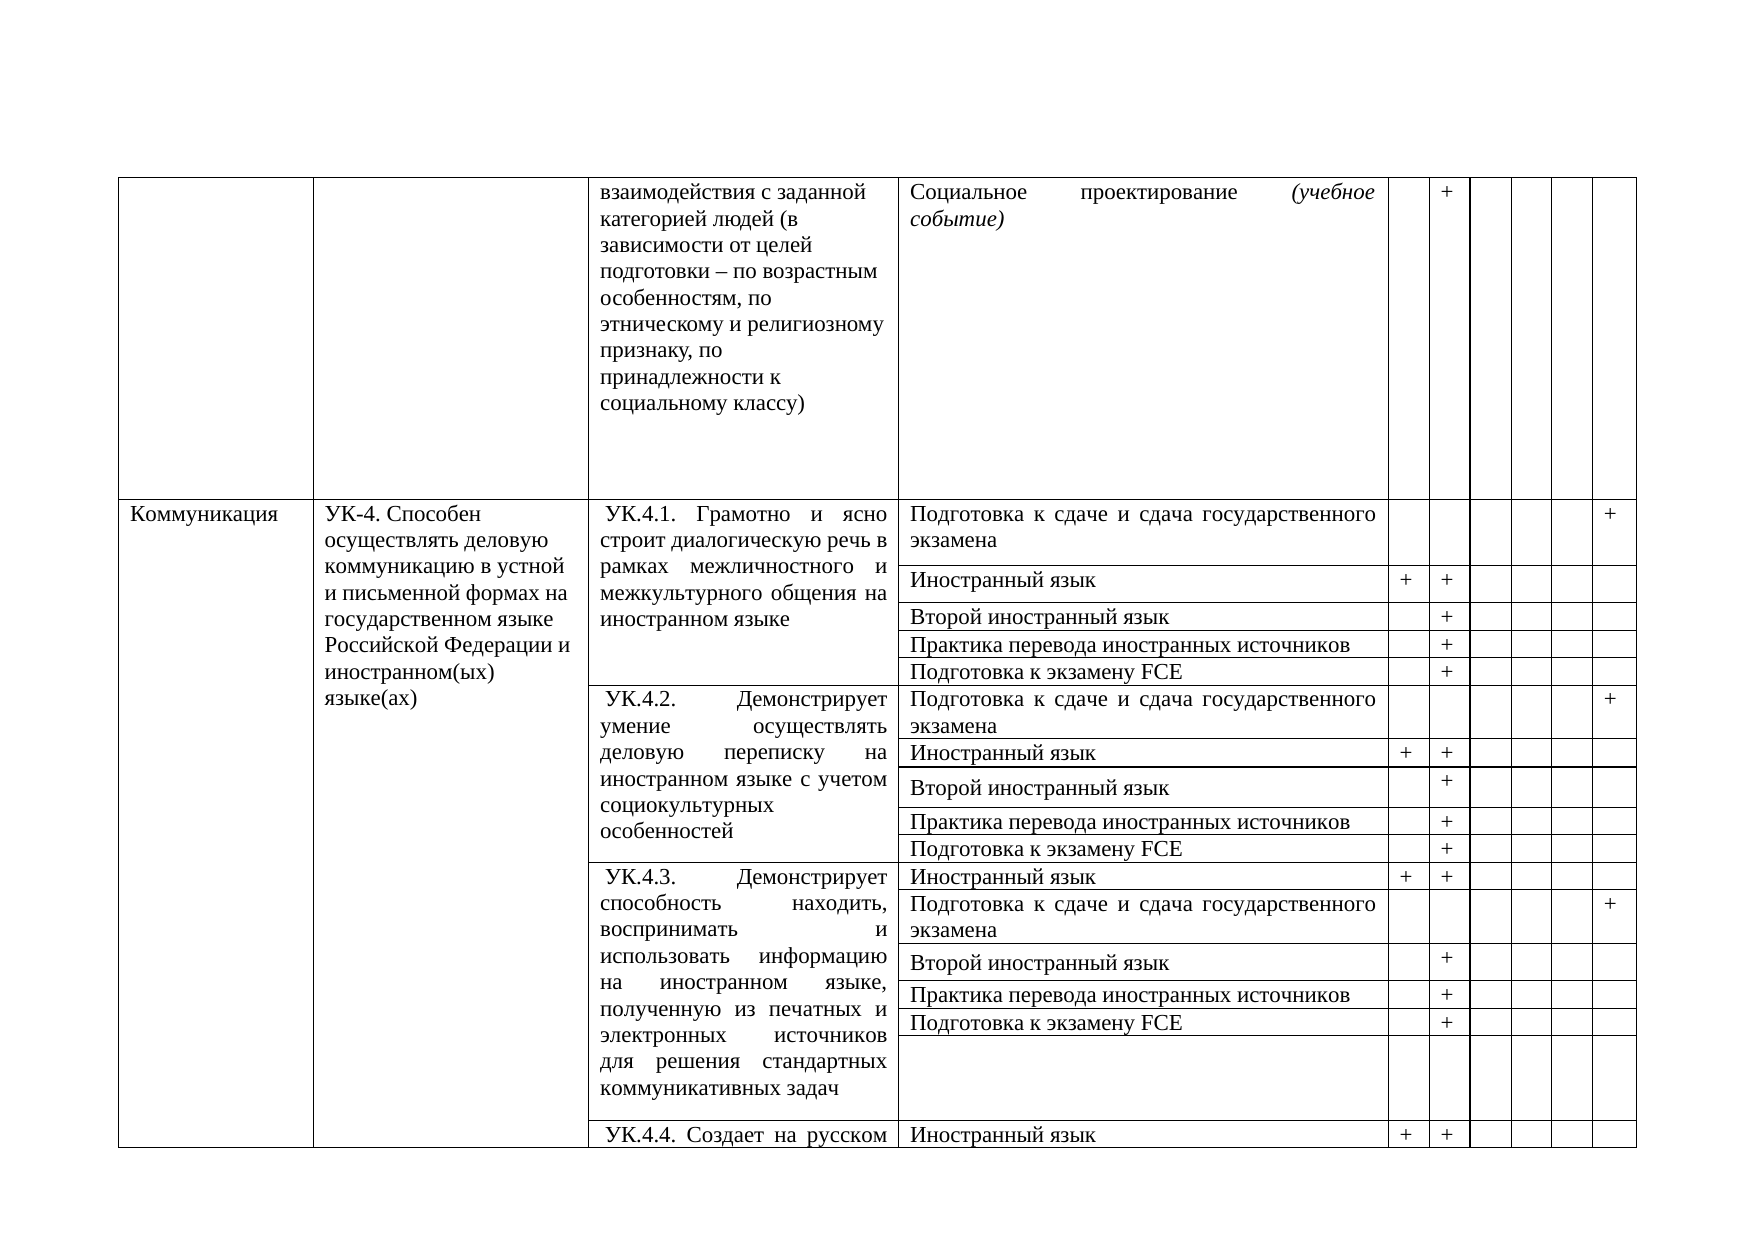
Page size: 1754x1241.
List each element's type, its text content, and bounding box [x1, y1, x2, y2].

table_cell [1552, 658, 1592, 684]
table_cell [1593, 944, 1636, 980]
table_cell Практика перевода иностранных источников [899, 981, 1388, 1008]
table_cell [1389, 981, 1429, 1008]
table_cell [1552, 500, 1592, 565]
table_cell [1552, 566, 1592, 602]
table_cell + [1430, 603, 1469, 630]
table_cell [1512, 566, 1551, 602]
table_cell УК.4.2. Демонстрирует умение осуществлять деловую переписку на иностранном языке с учетом социокультурных особенностей [589, 686, 898, 862]
table_cell Практика перевода иностранных источников [899, 808, 1388, 834]
table_cell + [1430, 981, 1469, 1008]
table_cell [1593, 566, 1636, 602]
table_cell [1512, 944, 1551, 980]
table_cell Подготовка к сдаче и сдача государственного экзамена [899, 500, 1388, 565]
table_cell [1593, 1121, 1636, 1147]
table_cell [1512, 686, 1551, 738]
table_cell [1512, 835, 1551, 862]
table_cell [1512, 768, 1551, 807]
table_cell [589, 178, 898, 498]
table_cell [1552, 768, 1592, 807]
table_cell Второй иностранный язык [899, 944, 1388, 980]
table_cell [1552, 1036, 1592, 1119]
table_cell + [1430, 739, 1469, 766]
table_cell [1593, 1036, 1636, 1119]
table_cell [1552, 981, 1592, 1008]
table_cell УК.4.1. Грамотно и ясно строит диалогическую речь в рамках межличностного и межкультурного общения на иностранном языке [589, 500, 898, 684]
table_cell + [1430, 863, 1469, 889]
table_cell [1552, 863, 1592, 889]
table_cell [1593, 178, 1636, 498]
table_cell [1389, 890, 1429, 943]
table_cell [1593, 631, 1636, 657]
table_cell [1512, 981, 1551, 1008]
table_cell [1593, 603, 1636, 630]
table_cell [1471, 863, 1511, 889]
table_cell [1471, 686, 1511, 738]
table_cell Подготовка к экзамену FCE [899, 658, 1388, 684]
table_cell [1389, 944, 1429, 980]
table_cell [1512, 1009, 1551, 1035]
table_cell Подготовка к экзамену FCE [899, 1009, 1388, 1035]
table_cell [1430, 890, 1469, 943]
table_cell [1471, 768, 1511, 807]
table_cell [1552, 178, 1592, 498]
table_cell [1471, 603, 1511, 630]
table_cell [1552, 944, 1592, 980]
table_cell + [1430, 566, 1469, 602]
table_cell [1471, 1121, 1511, 1147]
table_cell Иностранный язык [899, 1121, 1388, 1147]
table_cell + [1430, 1121, 1469, 1147]
table_cell [1593, 1009, 1636, 1035]
table_cell + [1430, 944, 1469, 980]
table_cell [1552, 890, 1592, 943]
table_cell + [1430, 631, 1469, 657]
table_cell [1471, 944, 1511, 980]
table_cell [1512, 863, 1551, 889]
table_cell + [1430, 178, 1469, 498]
table_cell [1471, 1009, 1511, 1035]
table_cell + [1593, 500, 1636, 565]
table_cell [1389, 1036, 1429, 1119]
table_cell [1552, 835, 1592, 862]
table_cell Иностранный язык [899, 566, 1388, 602]
table_cell [1389, 178, 1429, 498]
table_cell + [1430, 768, 1469, 807]
table_cell Иностранный язык [899, 739, 1388, 766]
table_cell [1471, 566, 1511, 602]
table_cell [1552, 808, 1592, 834]
table_cell [1471, 981, 1511, 1008]
table_cell [1552, 631, 1592, 657]
table_cell [1593, 808, 1636, 834]
table_cell + [1389, 863, 1429, 889]
table_cell [1389, 500, 1429, 565]
table_cell [1512, 890, 1551, 943]
table_cell [1471, 739, 1511, 766]
table_cell + [1430, 658, 1469, 684]
table_cell [1389, 631, 1429, 657]
table_cell УК.4.3. Демонстрирует способность находить, воспринимать и использовать информацию на иностранном языке, полученную из печатных и электронных источников для решения стандартных коммуникативных задач [589, 863, 898, 1119]
table_cell [1552, 603, 1592, 630]
table_cell Подготовка к сдаче и сдача государственного экзамена [899, 686, 1388, 738]
table_cell Подготовка к экзамену FCE [899, 835, 1388, 862]
table_cell [1471, 1036, 1511, 1119]
table_cell [1389, 808, 1429, 834]
table_cell [1512, 739, 1551, 766]
table_cell [1593, 739, 1636, 766]
table_cell [1552, 1009, 1592, 1035]
table_cell [1471, 808, 1511, 834]
table_cell Второй иностранный язык [899, 768, 1388, 807]
table_cell [1389, 1009, 1429, 1035]
table_cell + [1389, 1121, 1429, 1147]
table_cell [1593, 768, 1636, 807]
table_cell [1512, 603, 1551, 630]
table_cell + [1593, 890, 1636, 943]
table_cell [1430, 500, 1469, 565]
table_cell Иностранный язык [899, 863, 1388, 889]
table_cell [1593, 835, 1636, 862]
table_cell [1593, 981, 1636, 1008]
table_cell + [1389, 739, 1429, 766]
table_cell [1512, 1036, 1551, 1119]
table_cell [1389, 603, 1429, 630]
table_cell Практика перевода иностранных источников [899, 631, 1388, 657]
table_cell + [1389, 566, 1429, 602]
table_cell [1512, 500, 1551, 565]
table_cell Второй иностранный язык [899, 603, 1388, 630]
table_cell [1389, 835, 1429, 862]
table_cell [1512, 658, 1551, 684]
table_cell + [1430, 835, 1469, 862]
table_cell Социальное проектирование (учебное событие) [899, 178, 1388, 498]
table_cell [1389, 768, 1429, 807]
table_cell [1471, 835, 1511, 862]
table_cell [1512, 631, 1551, 657]
table_cell Подготовка к сдаче и сдача государственного экзамена [899, 890, 1388, 943]
table_cell УК-4. Способен осуществлять деловую коммуникацию в устной и письменной формах на государственном языке Российской Федерации и иностранном(ых) языке(ах) [314, 500, 588, 1147]
table_cell [1593, 658, 1636, 684]
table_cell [589, 1121, 898, 1147]
table_cell [1552, 1121, 1592, 1147]
table_cell + [1593, 686, 1636, 738]
table_cell [1471, 631, 1511, 657]
table_cell [1471, 658, 1511, 684]
table_cell [1389, 658, 1429, 684]
table_cell [1512, 808, 1551, 834]
table_cell [1430, 686, 1469, 738]
table_cell [1471, 890, 1511, 943]
table_cell [1389, 686, 1429, 738]
table_cell [1430, 1036, 1469, 1119]
table_cell [1552, 739, 1592, 766]
table_cell [1471, 500, 1511, 565]
table_cell + [1430, 808, 1469, 834]
table_cell [899, 1036, 1388, 1119]
table_cell + [1430, 1009, 1469, 1035]
table_cell Коммуникация [119, 500, 313, 1147]
table_cell [1512, 178, 1551, 498]
table_cell [1471, 178, 1511, 498]
table_cell [1593, 863, 1636, 889]
table_cell [1512, 1121, 1551, 1147]
table_cell [1552, 686, 1592, 738]
